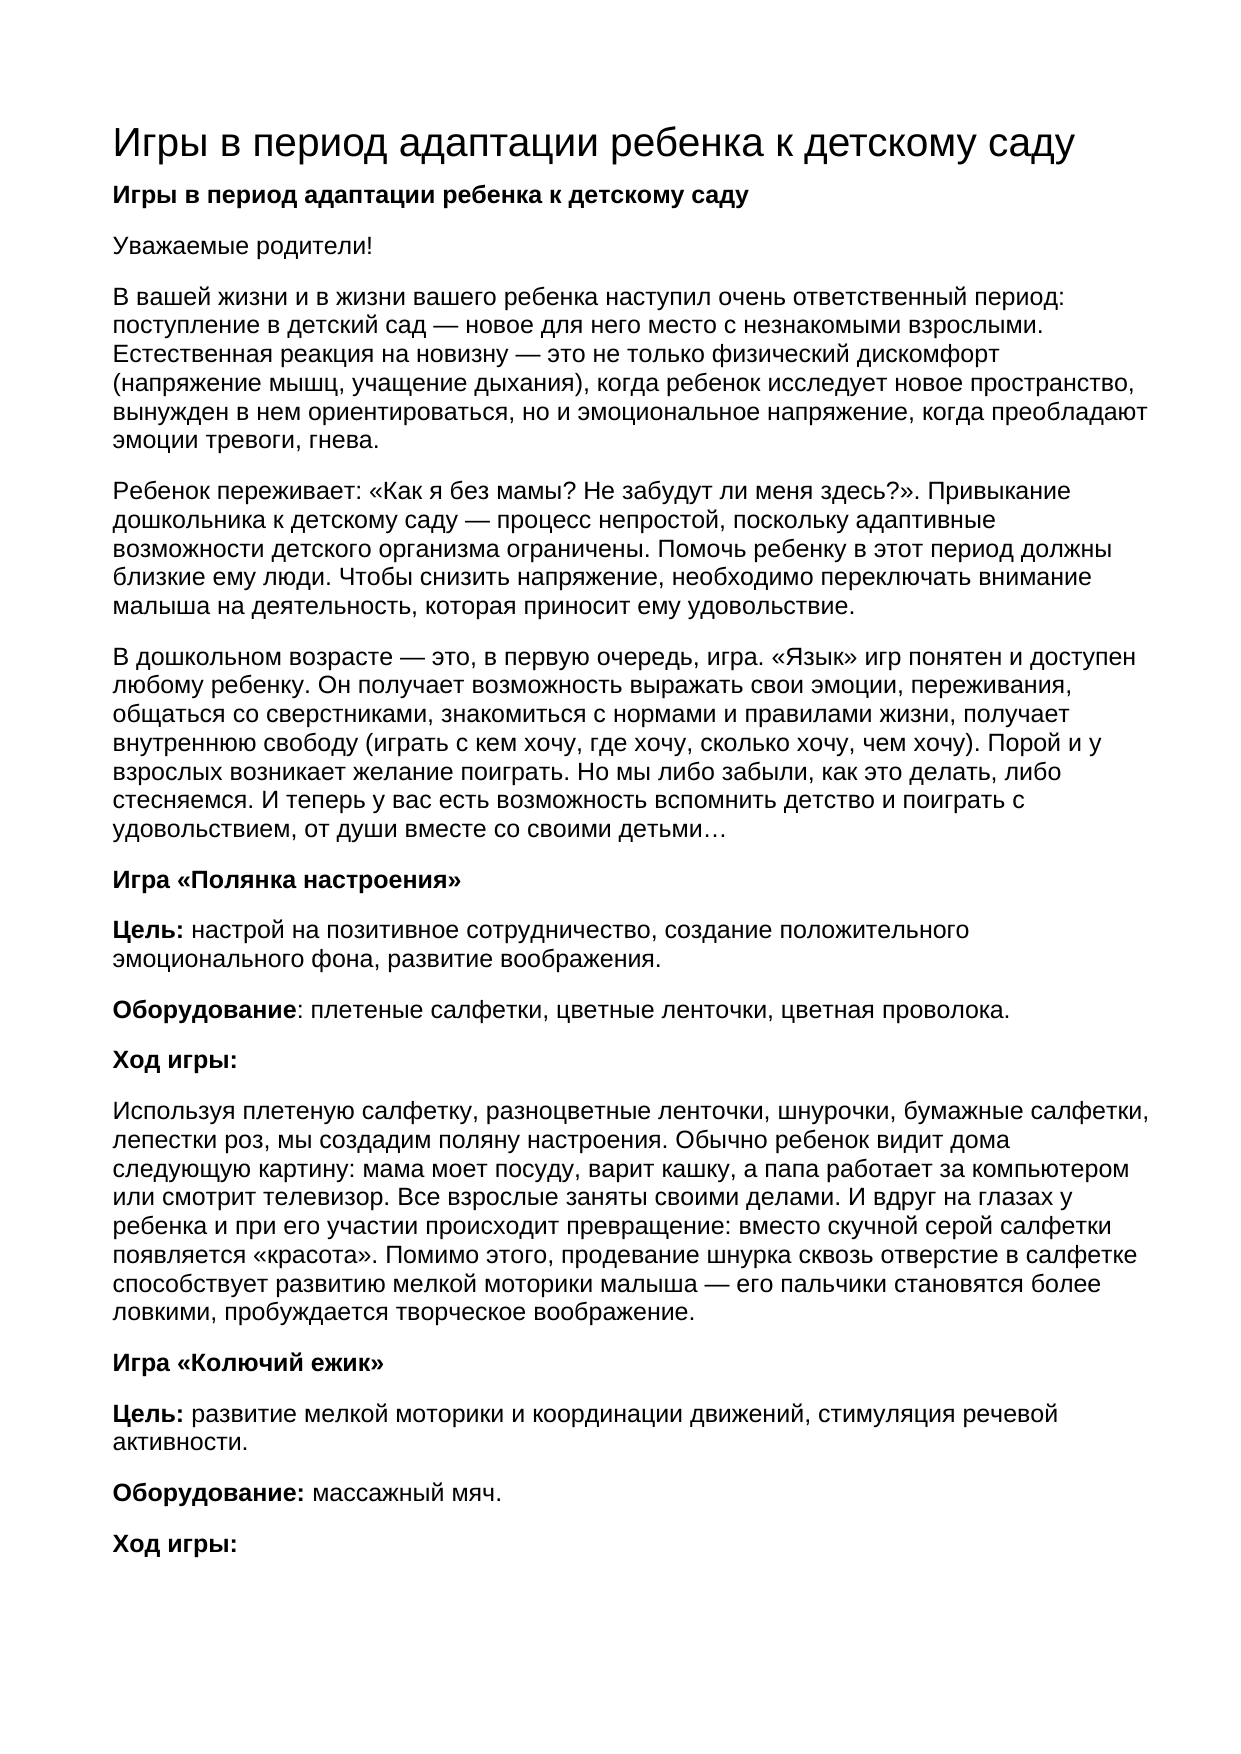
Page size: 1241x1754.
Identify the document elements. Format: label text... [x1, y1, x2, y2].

text Цель: настрой на позитивное сотрудничество, создание положительного эмоционального фона, развитие воображения. [112, 916, 1152, 973]
text Игра «Колючий ежик» [112, 1348, 1152, 1377]
text Уважаемые родители! [112, 231, 1152, 260]
text Цель: развитие мелкой моторики и координации движений, стимуляция речевой активности. [112, 1399, 1152, 1456]
text Используя плетеную салфетку, разноцветные ленточки, шнурочки, бумажные салфетки, лепестки роз, мы создадим поляну настроения. Обычно ребенок видит дома следующую картину: мама моет посуду, варит кашку, а папа работает за компьютером или смотрит телевизор. Все взрослые заняты своими делами. И вдруг на глазах у ребенка и при его участии происходит превращение: вместо скучной серой салфетки появляется «красота». Помимо этого, продевание шнурка сквозь отверстие в салфетке способствует развитию мелкой моторики малыша — его пальчики становятся более ловкими, пробуждается творческое воображение. [112, 1096, 1152, 1326]
text Оборудование: плетеные салфетки, цветные ленточки, цветная проволока. [112, 995, 1152, 1024]
text Игры в период адаптации ребенка к детскому саду [112, 118, 1152, 165]
text Ребенок переживает: «Как я без мамы? Не забудут ли меня здесь?». Привыкание дошкольника к детскому саду — процесс непростой, поскольку адаптивные возможности детского организма ограничены. Помочь ребенку в этот период должны близкие ему люди. Чтобы снизить напряжение, необходимо переключать внимание малыша на деятельность, которая приносит ему удовольствие. [112, 476, 1152, 620]
text Ход игры: [112, 1529, 1152, 1557]
text Оборудование: массажный мяч. [112, 1478, 1152, 1507]
text Игра «Полянка настроения» [112, 865, 1152, 894]
text Игры в период адаптации ребенка к детскому саду [112, 181, 1152, 209]
text Ход игры: [112, 1046, 1152, 1074]
text В дошкольном возрасте — это, в первую очередь, игра. «Язык» игр понятен и доступен любому ребенку. Он получает возможность выражать свои эмоции, переживания, общаться со сверстниками, знакомиться с нормами и правилами жизни, получает внутреннюю свободу (играть с кем хочу, где хочу, сколько хочу, чем хочу). Порой и у взрослых возникает желание поиграть. Но мы либо забыли, как это делать, либо стесняемся. И теперь у вас есть возможность вспомнить детство и поиграть с удовольствием, от души вместе со своими детьми… [112, 642, 1152, 843]
text В вашей жизни и в жизни вашего ребенка наступил очень ответственный период: поступление в детский сад — новое для него место с незнакомыми взрослыми. Естественная реакция на новизну — это не только физический дискомфорт (напряжение мышц, учащение дыхания), когда ребенок исследует новое пространство, вынужден в нем ориентироваться, но и эмоциональное напряжение, когда преобладают эмоции тревоги, гнева. [112, 282, 1152, 454]
